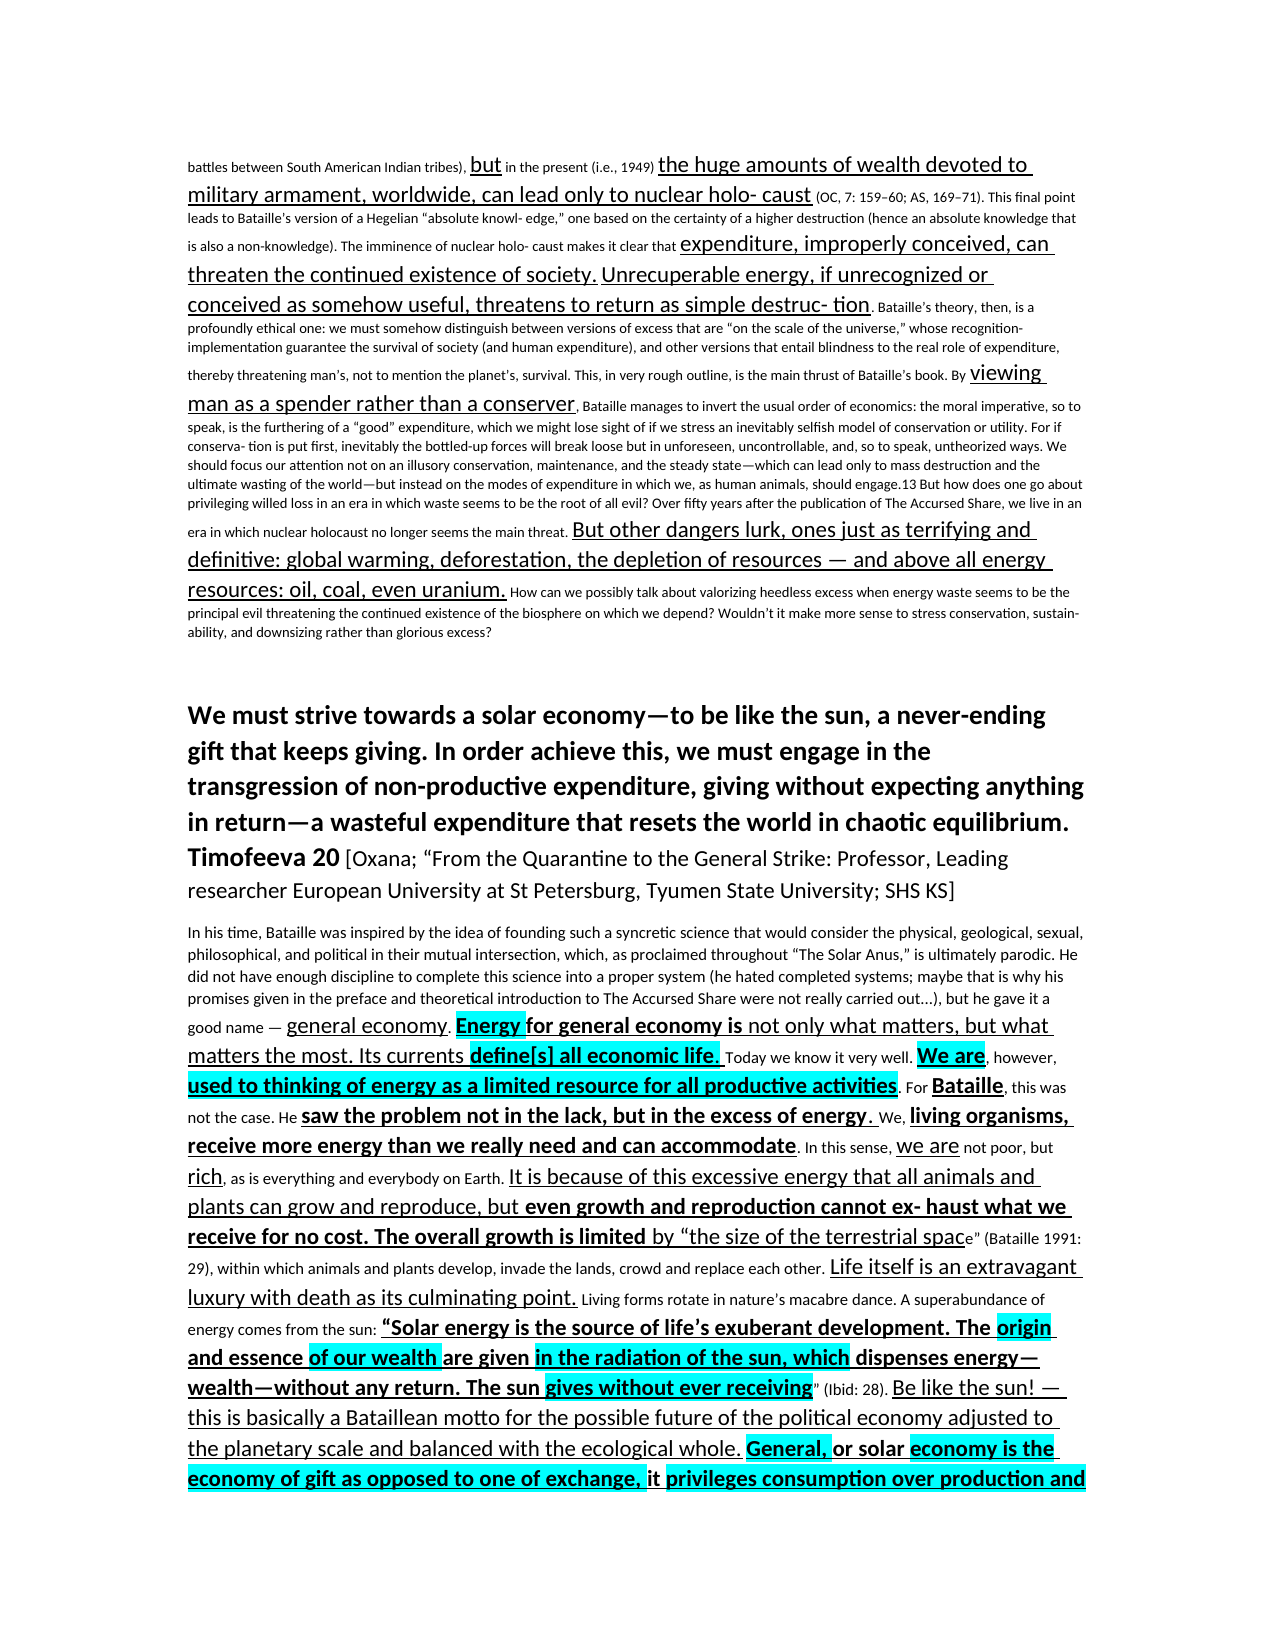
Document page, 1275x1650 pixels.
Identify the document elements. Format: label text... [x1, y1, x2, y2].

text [187, 150, 1087, 642]
text Timofeeva 20 [Oxana; “From the Quarantine to the General Strike: Professor, Leading researcher European University at St Petersburg, Tyumen State University; SHS KS] [187, 841, 1087, 904]
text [187, 923, 1087, 1492]
subtitle We must strive towards a solar economy—to be like the sun, a never-ending gift that keeps giving. In order achieve this, we must engage in the transgression of non-productive expenditure, giving without expecting anything in return—a wasteful expenditure that resets the world in chaotic equilibrium. [187, 698, 1087, 838]
